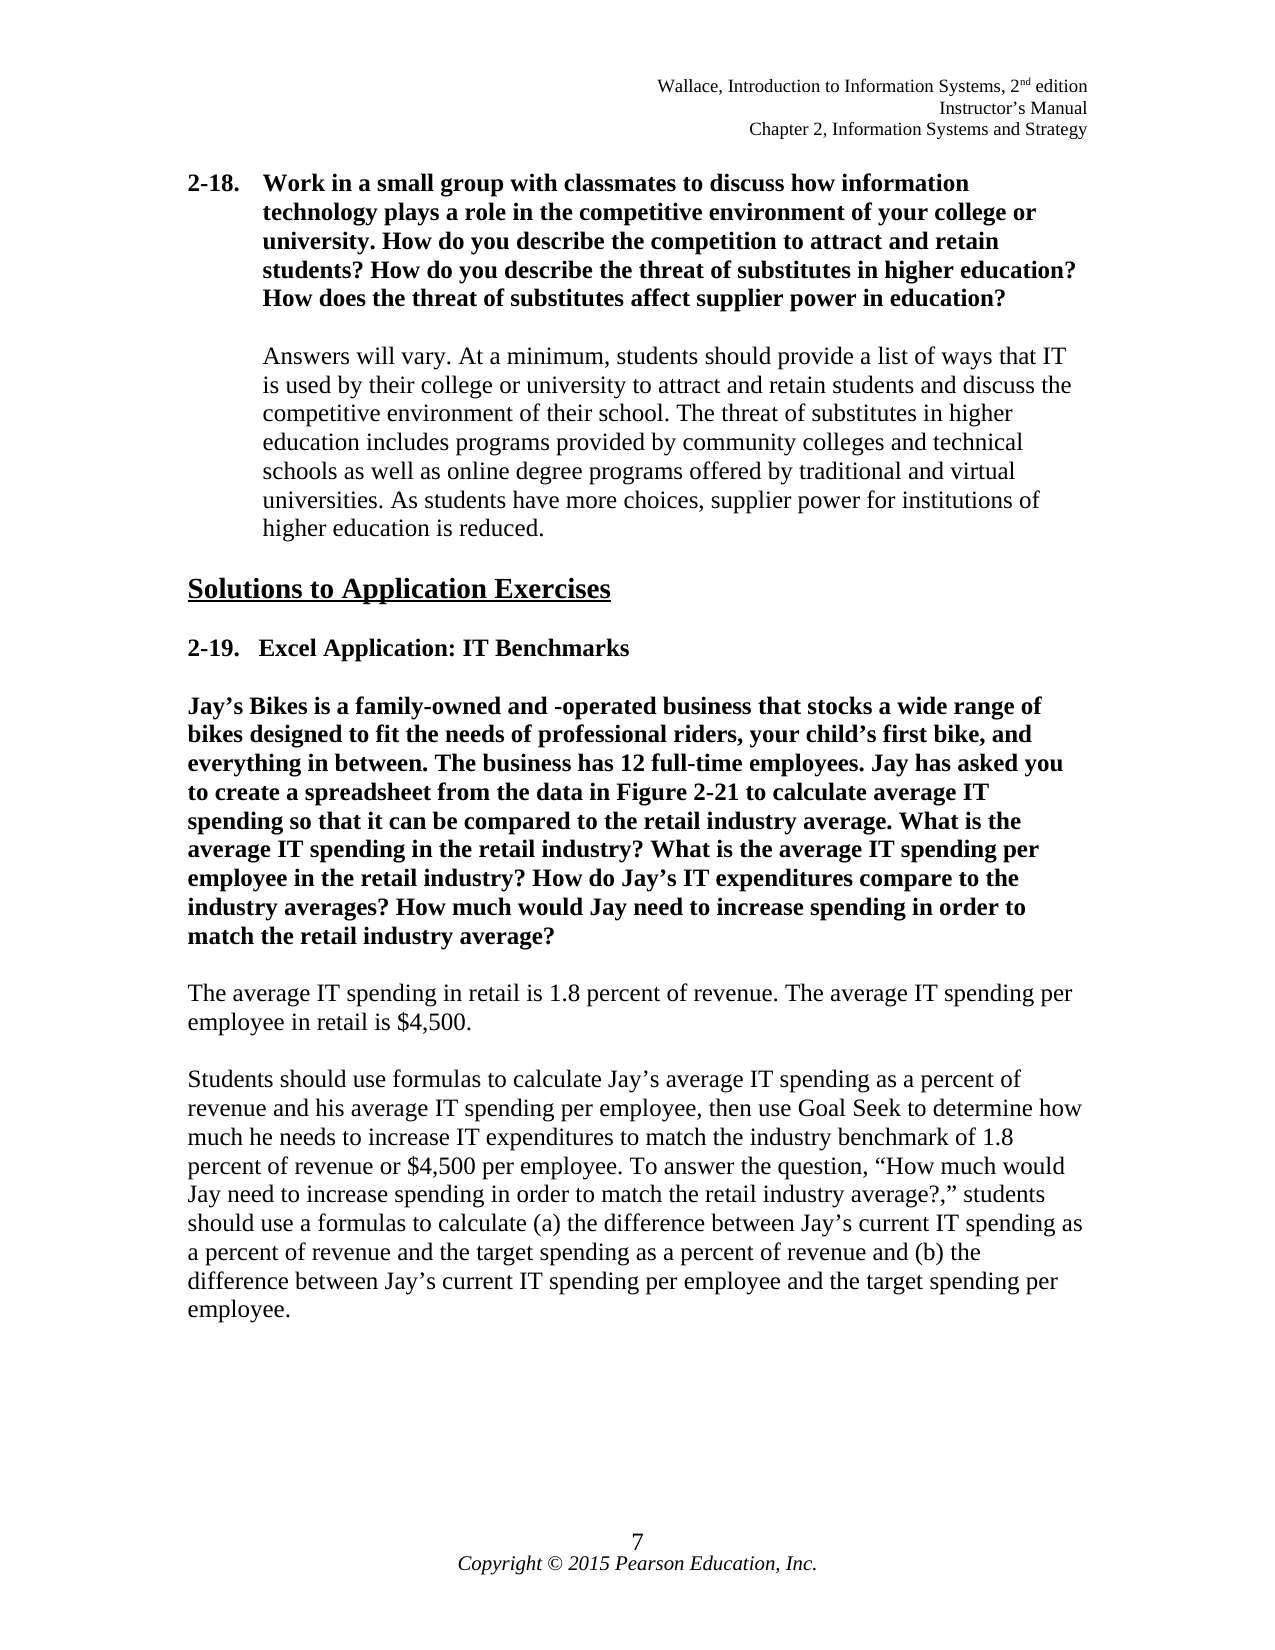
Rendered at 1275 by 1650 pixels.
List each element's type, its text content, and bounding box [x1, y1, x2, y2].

text Answers will vary. At a minimum, students should provide a list of ways that IT is used by their college or university to attract and retain students and discuss the competitive environment of their school. The threat of substitutes in higher education includes programs provided by community colleges and technical schools as well as online degree programs offered by traditional and virtual universities. As students have more choices, supplier power for institutions of higher education is reduced. [187, 341, 1087, 542]
text Solutions to Application Exercises [187, 571, 1087, 604]
text 2-19. Excel Application: IT Benchmarks [187, 633, 1087, 662]
text The average IT spending in retail is 1.8 percent of revenue. The average IT spending per employee in retail is $4,500. [187, 978, 1087, 1036]
text Jay’s Bikes is a family-owned and -operated business that stocks a wide range of bikes designed to fit the needs of professional riders, your child’s first bike, and everything in between. The business has 12 full-time employees. Jay has asked you to create a spreadsheet from the data in Figure 2-21 to calculate average IT spending so that it can be compared to the retail industry average. What is the average IT spending in the retail industry? What is the average IT spending per employee in the retail industry? How do Jay’s IT expenditures compare to the industry averages? How much would Jay need to increase spending in order to match the retail industry average? [187, 691, 1087, 949]
list Work in a small group with classmates to discuss how information technology plays a role in the competitive environment of your college or university. How do you describe the competition to attract and retain students? How do you describe the threat of substitutes in higher education? How does the threat of substitutes affect supplier power in education? [187, 168, 1087, 312]
text Students should use formulas to calculate Jay’s average IT spending as a percent of revenue and his average IT spending per employee, then use Goal Seek to determine how much he needs to increase IT expenditures to match the industry benchmark of 1.8 percent of revenue or $4,500 per employee. To answer the question, “How much would Jay need to increase spending in order to match the retail industry average?,” students should use a formulas to calculate (a) the difference between Jay’s current IT spending as a percent of revenue and the target spending as a percent of revenue and (b) the difference between Jay’s current IT spending per employee and the target spending per employee. [187, 1064, 1087, 1323]
